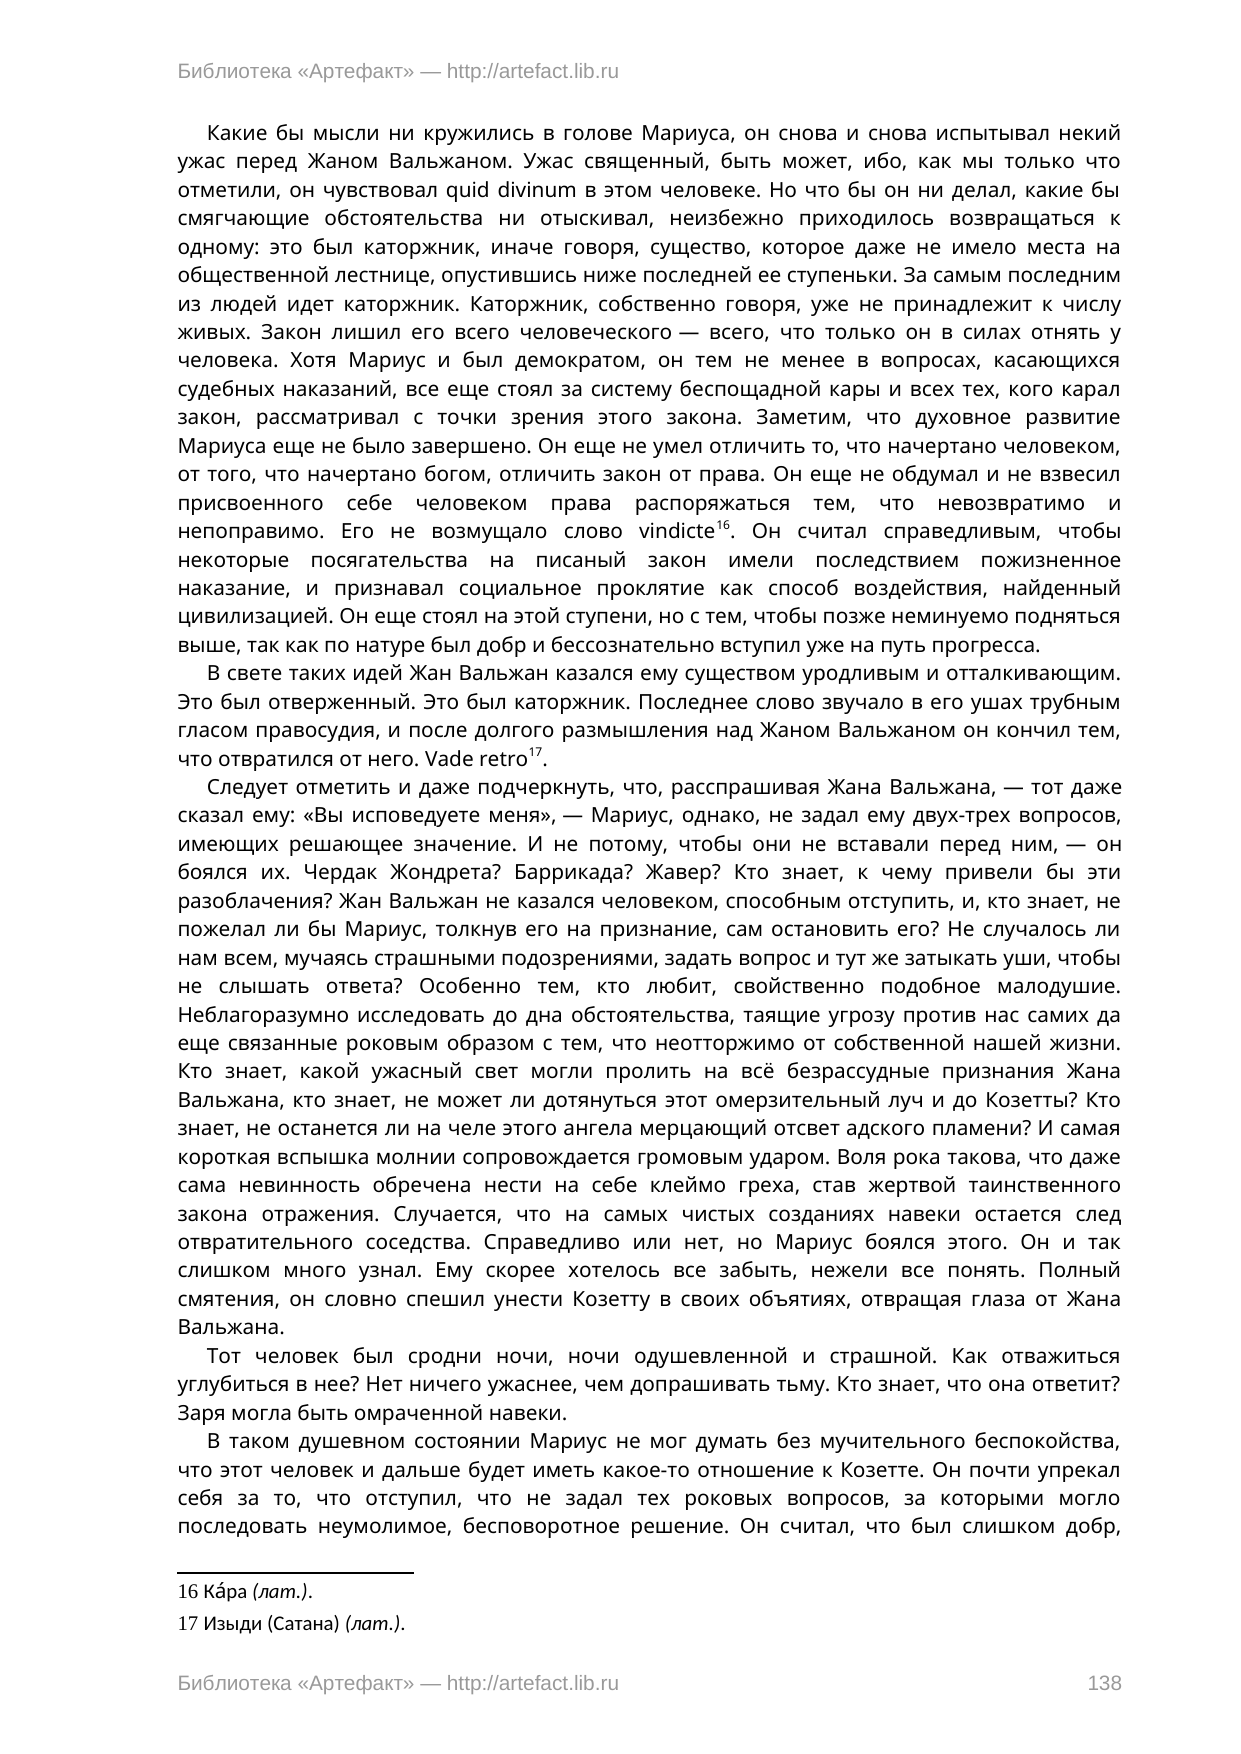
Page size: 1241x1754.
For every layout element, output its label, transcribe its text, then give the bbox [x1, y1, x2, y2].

text Какие бы мысли ни кружились в голове Мариуса, он снова и снова испытывал некий ужас перед Жаном Вальжаном. Ужас священный, быть может, ибо, как мы только что отметили, он чувствовал quid divinum в этом человеке. Но что бы он ни делал, какие бы смягчающие обстоятельства ни отыскивал, неизбежно приходилось возвращаться к одному: это был каторжник, иначе говоря, существо, которое даже не имело места на общественной лестнице, опустившись ниже последней ее ступеньки. За самым последним из людей идет каторжник. Каторжник, собственно говоря, уже не принадлежит к числу живых. Закон лишил его всего человеческого — всего, что только он в силах отнять у человека. Хотя Мариус и был демократом, он тем не менее в вопросах, касающихся судебных наказаний, все еще стоял за систему беспощадной кары и всех тех, кого карал закон, рассматривал с точки зрения этого закона. Заметим, что духовное развитие Мариуса еще не было завершено. Он еще не умел отличить то, что начертано человеком, от того, что начертано богом, отличить закон от права. Он еще не обдумал и не взвесил присвоенного себе человеком права распоряжаться тем, что невозвратимо и непоправимо. Его не возмущало слово vindicte. Он считал справедливым, чтобы некоторые посягательства на писаный закон имели последствием пожизненное наказание, и признавал социальное проклятие как способ воздействия, найденный цивилизацией. Он еще стоял на этой ступени, но с тем, чтобы позже неминуемо подняться выше, так как по натуре был добр и бессознательно вступил уже на путь прогресса. [177, 118, 1122, 658]
text Следует отметить и даже подчеркнуть, что, расспрашивая Жана Вальжана, — тот даже сказал ему: «Вы исповедуете меня», — Мариус, однако, не задал ему двух-трех вопросов, имеющих решающее значение. И не потому, чтобы они не вставали перед ним, — он боялся их. Чердак Жондрета? Баррикада? Жавер? Кто знает, к чему привели бы эти разоблачения? Жан Вальжан не казался человеком, способным отступить, и, кто знает, не пожелал ли бы Мариус, толкнув его на признание, сам остановить его? Не случалось ли нам всем, мучаясь страшными подозрениями, задать вопрос и тут же затыкать уши, чтобы не слышать ответа? Особенно тем, кто любит, свойственно подобное малодушие. Неблагоразумно исследовать до дна обстоятельства, таящие угрозу против нас самих да еще связанные роковым образом с тем, что неотторжимо от собственной нашей жизни. Кто знает, какой ужасный свет могли пролить на всё безрассудные признания Жана Вальжана, кто знает, не может ли дотянуться этот омерзительный луч и до Козетты? Кто знает, не останется ли на челе этого ангела мерцающий отсвет адского пламени? И самая короткая вспышка молнии сопровождается громовым ударом. Воля рока такова, что даже сама невинность обречена нести на себе клеймо греха, став жертвой таинственного закона отражения. Случается, что на самых чистых созданиях навеки остается след отвратительного соседства. Справедливо или нет, но Мариус боялся этого. Он и так слишком много узнал. Ему скорее хотелось все забыть, нежели все понять. Полный смятения, он словно спешил унести Козетту в своих объятиях, отвращая глаза от Жана Вальжана. [177, 772, 1122, 1341]
text Тот человек был сродни ночи, ночи одушевленной и страшной. Как отважиться углубиться в нее? Нет ничего ужаснее, чем допрашивать тьму. Кто знает, что она ответит? Заря могла быть омраченной навеки. [177, 1341, 1122, 1426]
text В свете таких идей Жан Вальжан казался ему существом уродливым и отталкивающим. Это был отверженный. Это был каторжник. Последнее слово звучало в его ушах трубным гласом правосудия, и после долгого размышления над Жаном Вальжаном он кончил тем, что отвратился от него. Vade retro. [177, 658, 1122, 772]
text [177, 1426, 1122, 1540]
